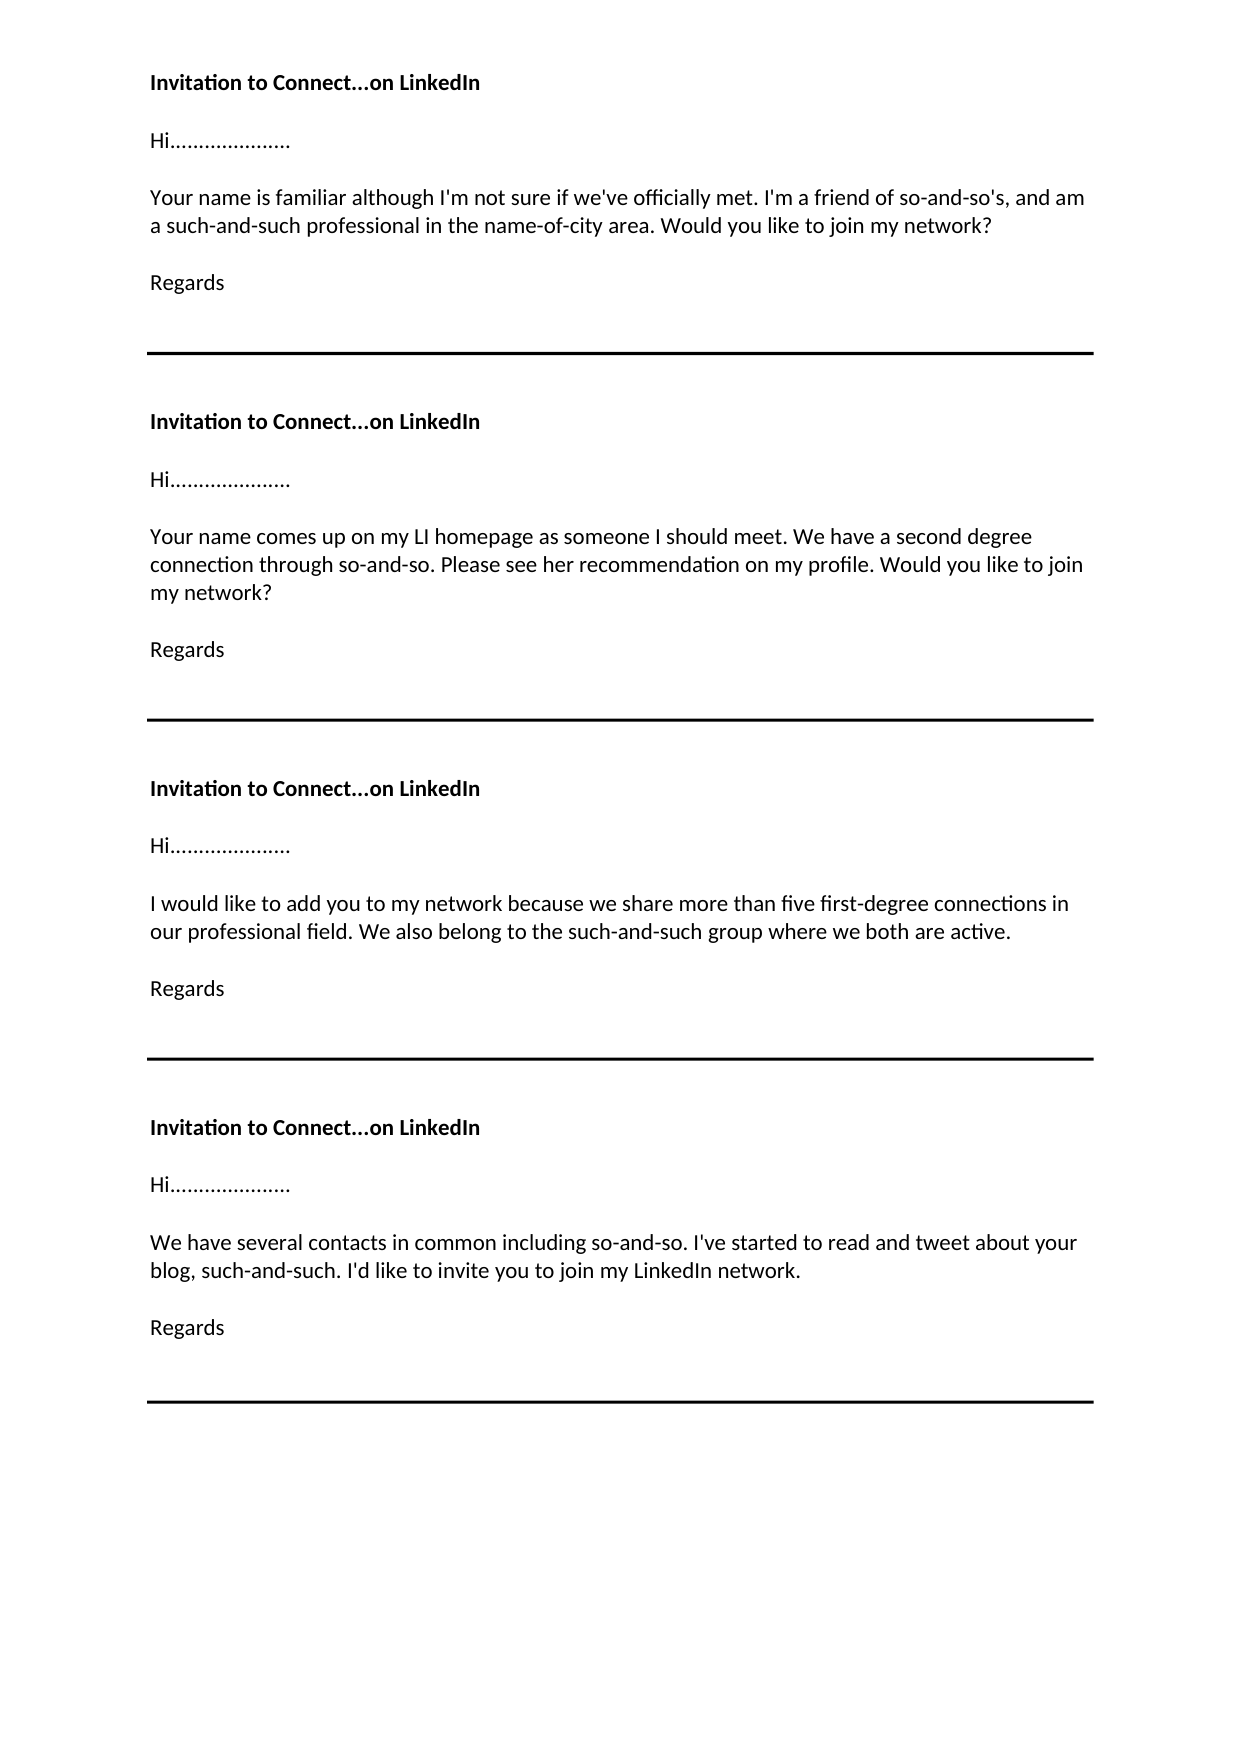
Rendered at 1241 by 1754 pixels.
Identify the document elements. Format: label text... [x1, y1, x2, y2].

text Your name is familiar although I'm not sure if we've officially met. I'm a friend of so-and-so's, and am a such-and-such professional in the name-of-city area. Would you like to join my network? [150, 183, 1089, 239]
text Your name comes up on my LI homepage as someone I should meet. We have a second degree connection through so-and-so. Please see her recommendation on my profile. Would you like to join my network? [150, 522, 1087, 606]
subtitle Invitation to Connect...on LinkedIn [150, 68, 1105, 96]
text Regards [150, 268, 1105, 296]
text Regards [150, 635, 1105, 663]
text Hi..................... [150, 832, 1105, 860]
text Hi..................... [150, 465, 1105, 493]
subtitle Invitation to Connect...on LinkedIn [150, 1113, 1105, 1141]
text Regards [150, 1313, 1105, 1341]
text I would like to add you to my network because we share more than five first-degree connections in our professional field. We also belong to the such-and-such group where we both are active. [150, 889, 1073, 945]
subtitle Invitation to Connect...on LinkedIn [150, 407, 1105, 435]
text Regards [150, 974, 1105, 1002]
text We have several contacts in common including so-and-so. I've started to read and tweet about your blog, such-and-such. I'd like to invite you to join my LinkedIn network. [150, 1228, 1081, 1284]
text Hi..................... [150, 1171, 1105, 1199]
subtitle Invitation to Connect...on LinkedIn [150, 774, 1105, 802]
text Hi..................... [150, 126, 1105, 154]
